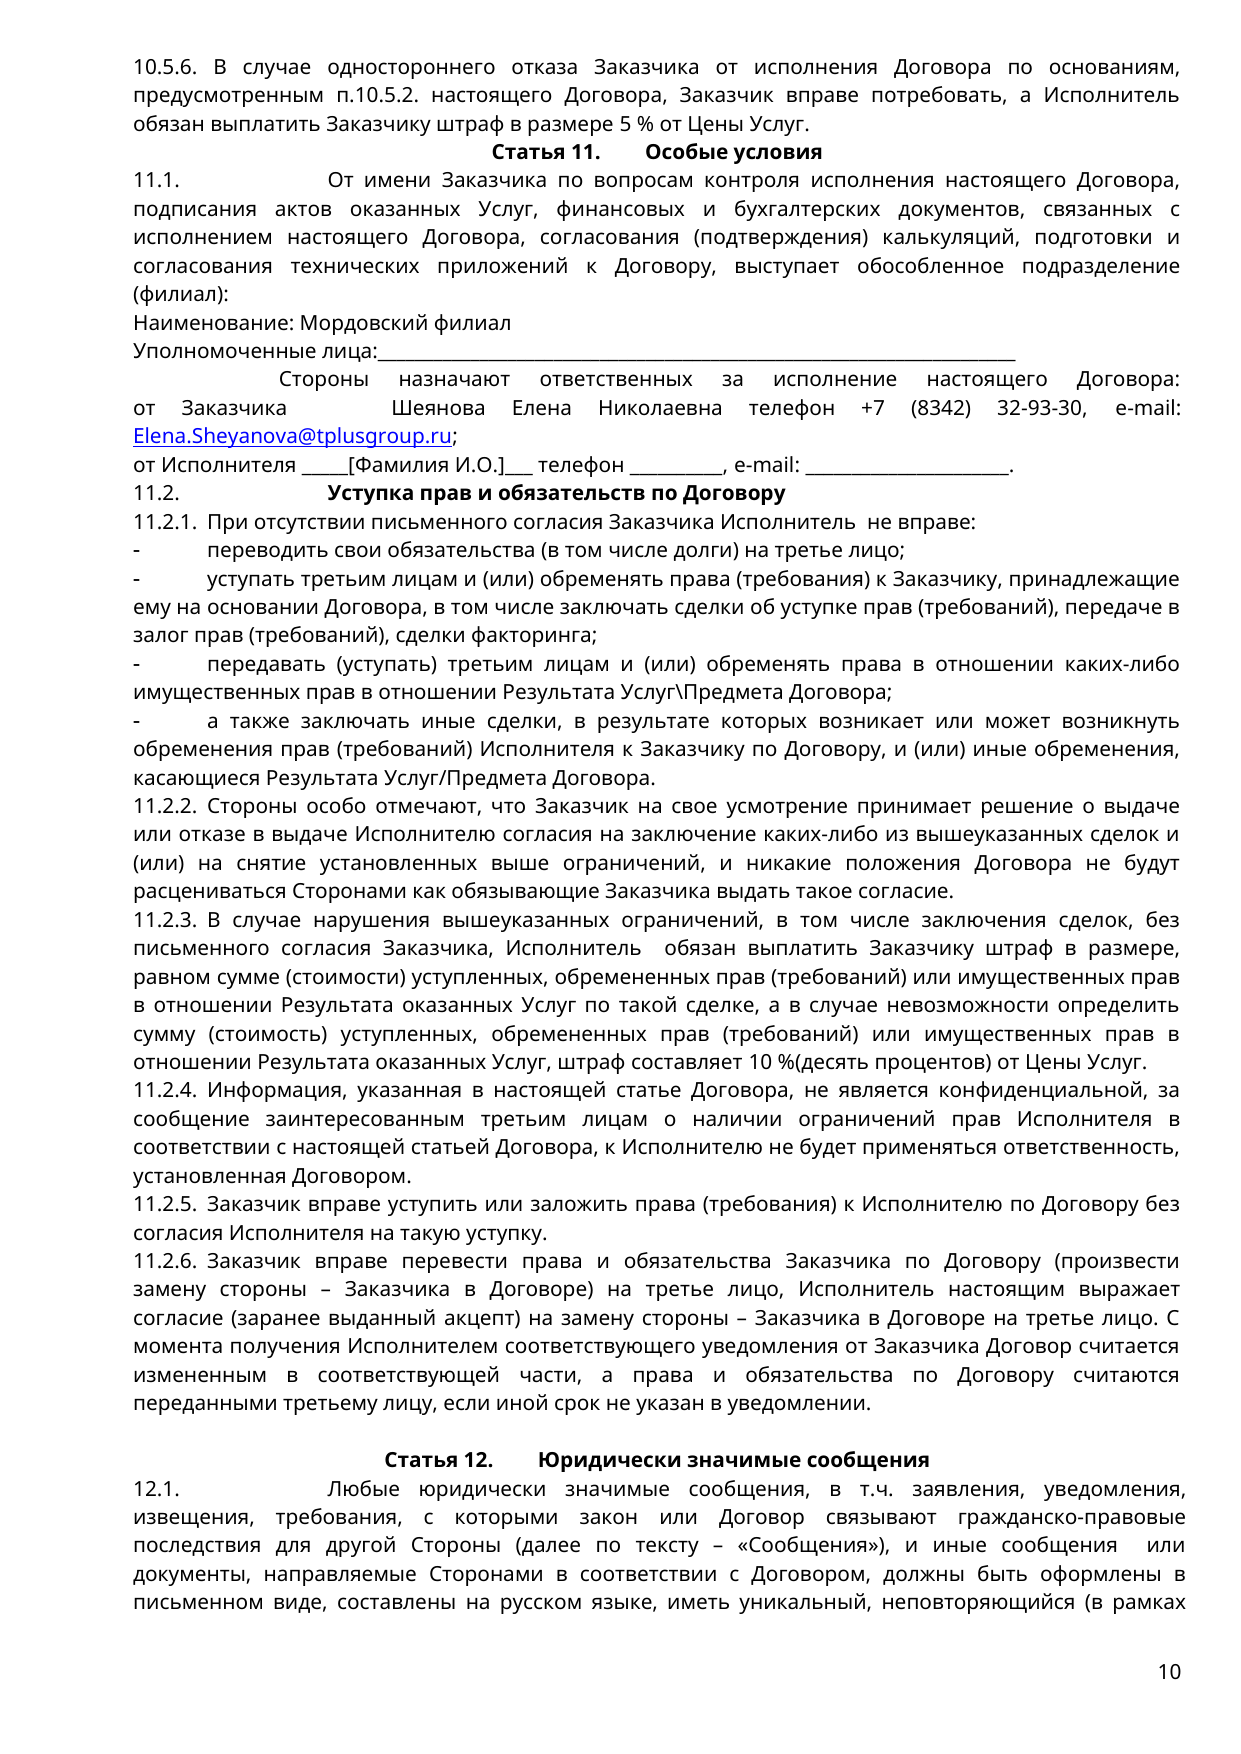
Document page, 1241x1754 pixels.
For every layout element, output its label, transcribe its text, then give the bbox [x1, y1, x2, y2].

text Уполномоченные лица:_____________________________________________________________________ [133, 336, 1181, 364]
subtitle Юридически значимые сообщения [133, 1445, 1181, 1474]
list переводить свои обязательства (в том числе долги) на третье лицо; [133, 535, 1181, 564]
text Наименование: Мордовский филиал [133, 308, 1181, 336]
list Уступка прав и обязательств по Договору [133, 478, 1181, 507]
list От имени Заказчика по вопросам контроля исполнения настоящего Договора, подписания актов оказанных Услуг, финансовых и бухгалтерских документов, связанных с исполнением настоящего Договора, согласования (подтверждения) калькуляций, подготовки и согласования технических приложений к Договору, выступает обособленное подразделение (филиал): [133, 166, 1181, 308]
list уступать третьим лицам и (или) обременять права (требования) к Заказчику, принадлежащие ему на основании Договора, в том числе заключать сделки об уступке прав (требований), передаче в залог прав (требований), сделки факторинга; [133, 564, 1181, 649]
list а также заключать иные сделки, в результате которых возникает или может возникнуть обременения прав (требований) Исполнителя к Заказчику по Договору, и (или) иные обременения, касающиеся Результата Услуг/Предмета Договора. [133, 706, 1181, 791]
list При отсутствии письменного согласия Заказчика Исполнитель не вправе: [133, 507, 1181, 535]
list Заказчик вправе перевести права и обязательства Заказчика по Договору (произвести замену стороны – Заказчика в Договоре) на третье лицо, Исполнитель настоящим выражает согласие (заранее выданный акцепт) на замену стороны – Заказчика в Договоре на третье лицо. С момента получения Исполнителем соответствующего уведомления от Заказчика Договор считается измененным в соответствующей части, а права и обязательства по Договору считаются переданными третьему лицу, если иной срок не указан в уведомлении. [133, 1246, 1181, 1417]
text 10.5.6. В случае одностороннего отказа Заказчика от исполнения Договора по основаниям, предусмотренным п.10.5.2. настоящего Договора, Заказчик вправе потребовать, а Исполнитель обязан выплатить Заказчику штраф в размере 5 % от Цены Услуг. [133, 52, 1181, 137]
text от Исполнителя _____[Фамилия И.О.]___ телефон __________, e-mail: ______________________. [133, 450, 1181, 478]
list Заказчик вправе уступить или заложить права (требования) к Исполнителю по Договору без согласия Исполнителя на такую уступку. [133, 1189, 1181, 1246]
list Информация, указанная в настоящей статье Договора, не является конфиденциальной, за сообщение заинтересованным третьим лицам о наличии ограничений прав Исполнителя в соответствии с настоящей статьей Договора, к Исполнителю не будет применяться ответственность, установленная Договором. [133, 1076, 1181, 1189]
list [133, 1474, 1187, 1616]
list Стороны особо отмечают, что Заказчик на свое усмотрение принимает решение о выдаче или отказе в выдаче Исполнителю согласия на заключение каких-либо из вышеуказанных сделок и (или) на снятие установленных выше ограничений, и никакие положения Договора не будут расцениваться Сторонами как обязывающие Заказчика выдать такое согласие. [133, 791, 1181, 905]
text Стороны назначают ответственных за исполнение настоящего Договора: от Заказчика Шеянова Елена Николаевна телефон +7 (8342) 32-93-30, e-mail: Elena.Sheyanova@tplusgroup.ru; [133, 364, 1181, 450]
list передавать (уступать) третьим лицам и (или) обременять права в отношении каких-либо имущественных прав в отношении Результата Услуг\Предмета Договора; [133, 649, 1181, 706]
subtitle Особые условия [133, 137, 1181, 166]
list В случае нарушения вышеуказанных ограничений, в том числе заключения сделок, без письменного согласия Заказчика, Исполнитель обязан выплатить Заказчику штраф в размере, равном сумме (стоимости) уступленных, обремененных прав (требований) или имущественных прав в отношении Результата оказанных Услуг по такой сделке, а в случае невозможности определить сумму (стоимость) уступленных, обремененных прав (требований) или имущественных прав в отношении Результата оказанных Услуг, штраф составляет 10 %(десять процентов) от Цены Услуг. [133, 905, 1181, 1076]
